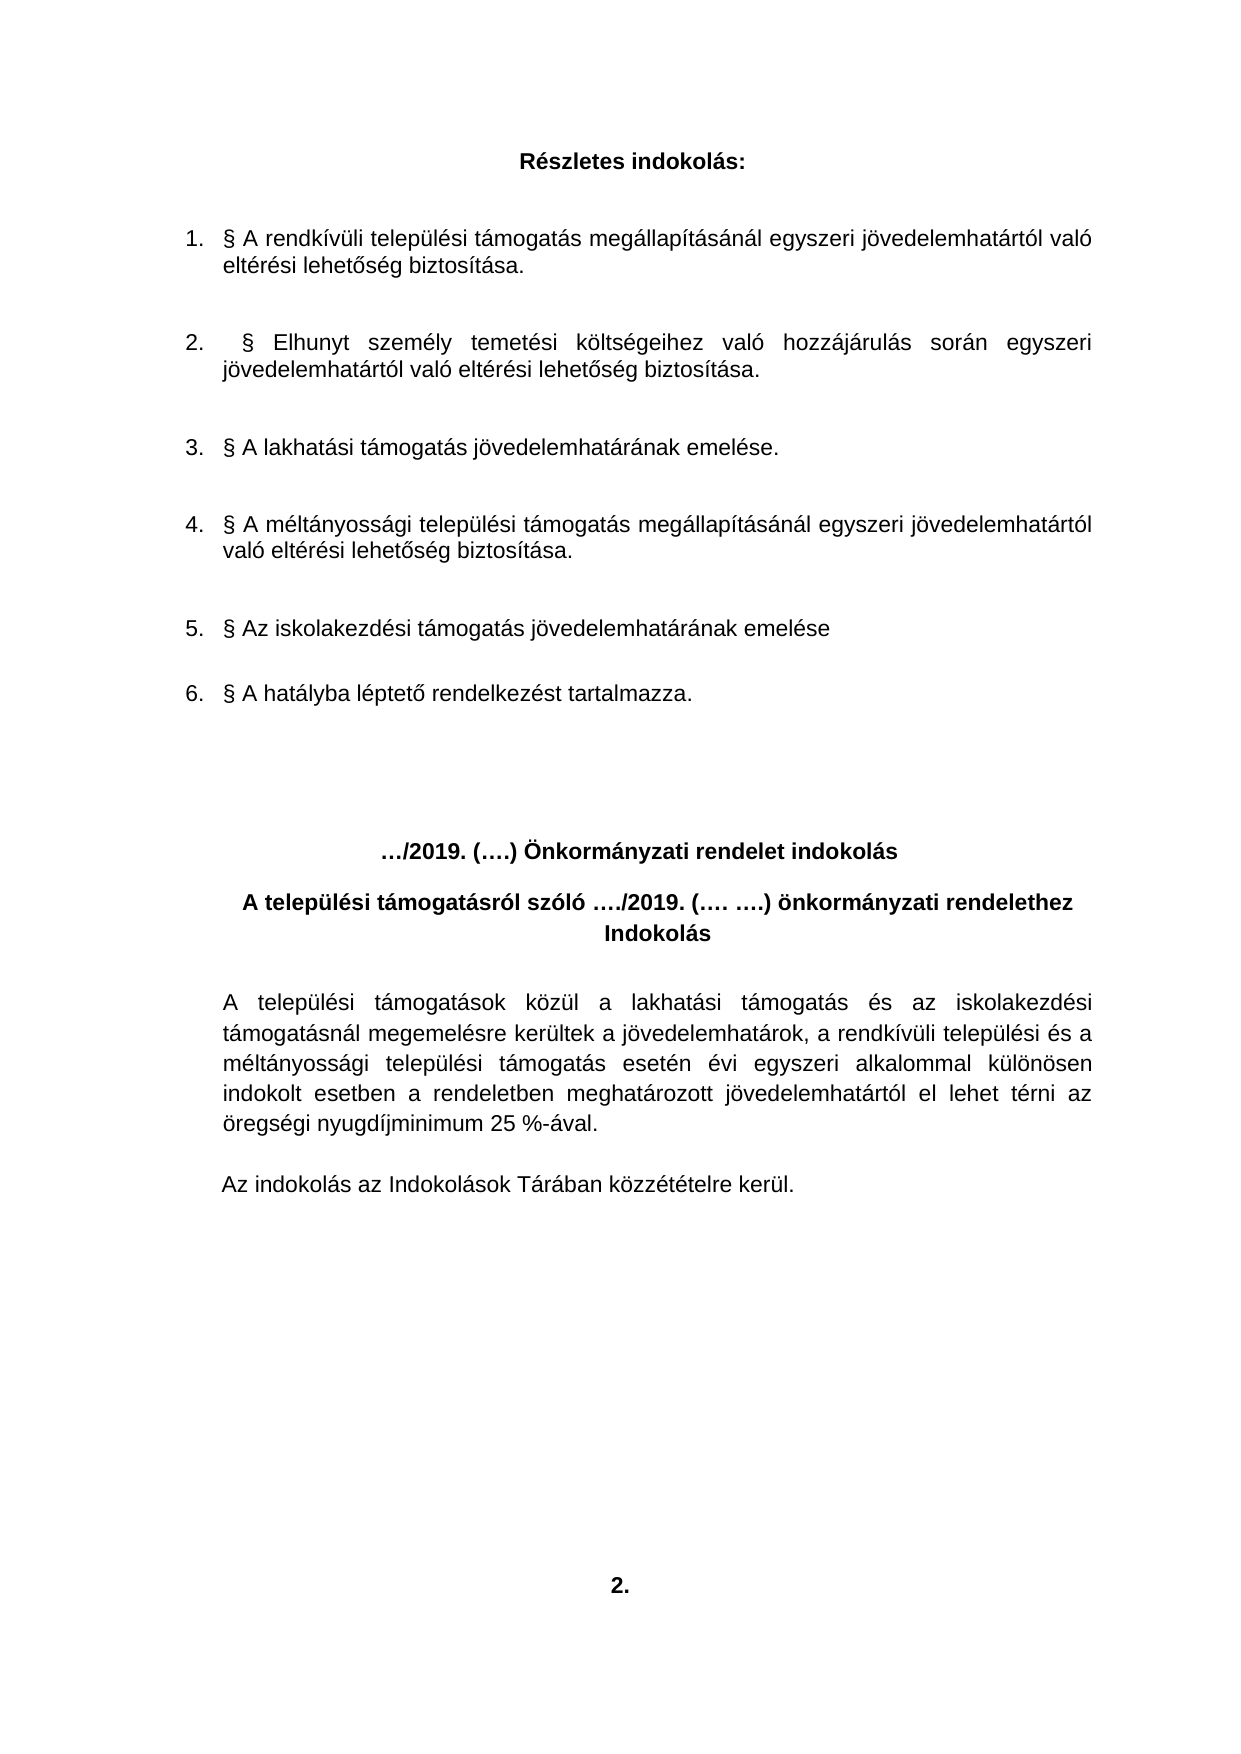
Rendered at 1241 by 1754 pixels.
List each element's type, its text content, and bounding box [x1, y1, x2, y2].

list § A rendkívüli települési támogatás megállapításánál egyszeri jövedelemhatártól való eltérési lehetőség biztosítása. [185, 225, 1093, 278]
list § Az iskolakezdési támogatás jövedelemhatárának emelése [185, 615, 1093, 642]
list Indokolás [223, 919, 1093, 946]
list § A lakhatási támogatás jövedelemhatárának emelése. [185, 433, 1093, 460]
text …/2019. (….) Önkormányzati rendelet indokolás [185, 838, 1093, 865]
list § Elhunyt személy temetési költségeihez való hozzájárulás során egyszeri jövedelemhatártól való eltérési lehetőség biztosítása. [185, 329, 1093, 382]
list A települési támogatásról szóló …./2019. (…. ….) önkormányzati rendelethez [223, 889, 1093, 916]
list § A hatályba léptető rendelkezést tartalmazza. [185, 680, 1093, 707]
text 2. [148, 1572, 1093, 1598]
text Az indokolás az Indokolások Tárában közzétételre kerül. [148, 1171, 1093, 1197]
list A települési támogatások közül a lakhatási támogatás és az iskolakezdési támogatásnál megemelésre kerültek a jövedelemhatárok, a rendkívüli települési és a méltányossági települési támogatás esetén évi egyszeri alkalommal különösen indokolt esetben a rendeletben meghatározott jövedelemhatártól el lehet térni az öregségi nyugdíjminimum 25 %-ával. [223, 989, 1093, 1136]
text Részletes indokolás: [148, 148, 1093, 174]
list § A méltányossági települési támogatás megállapításánál egyszeri jövedelemhatártól való eltérési lehetőség biztosítása. [185, 511, 1093, 564]
